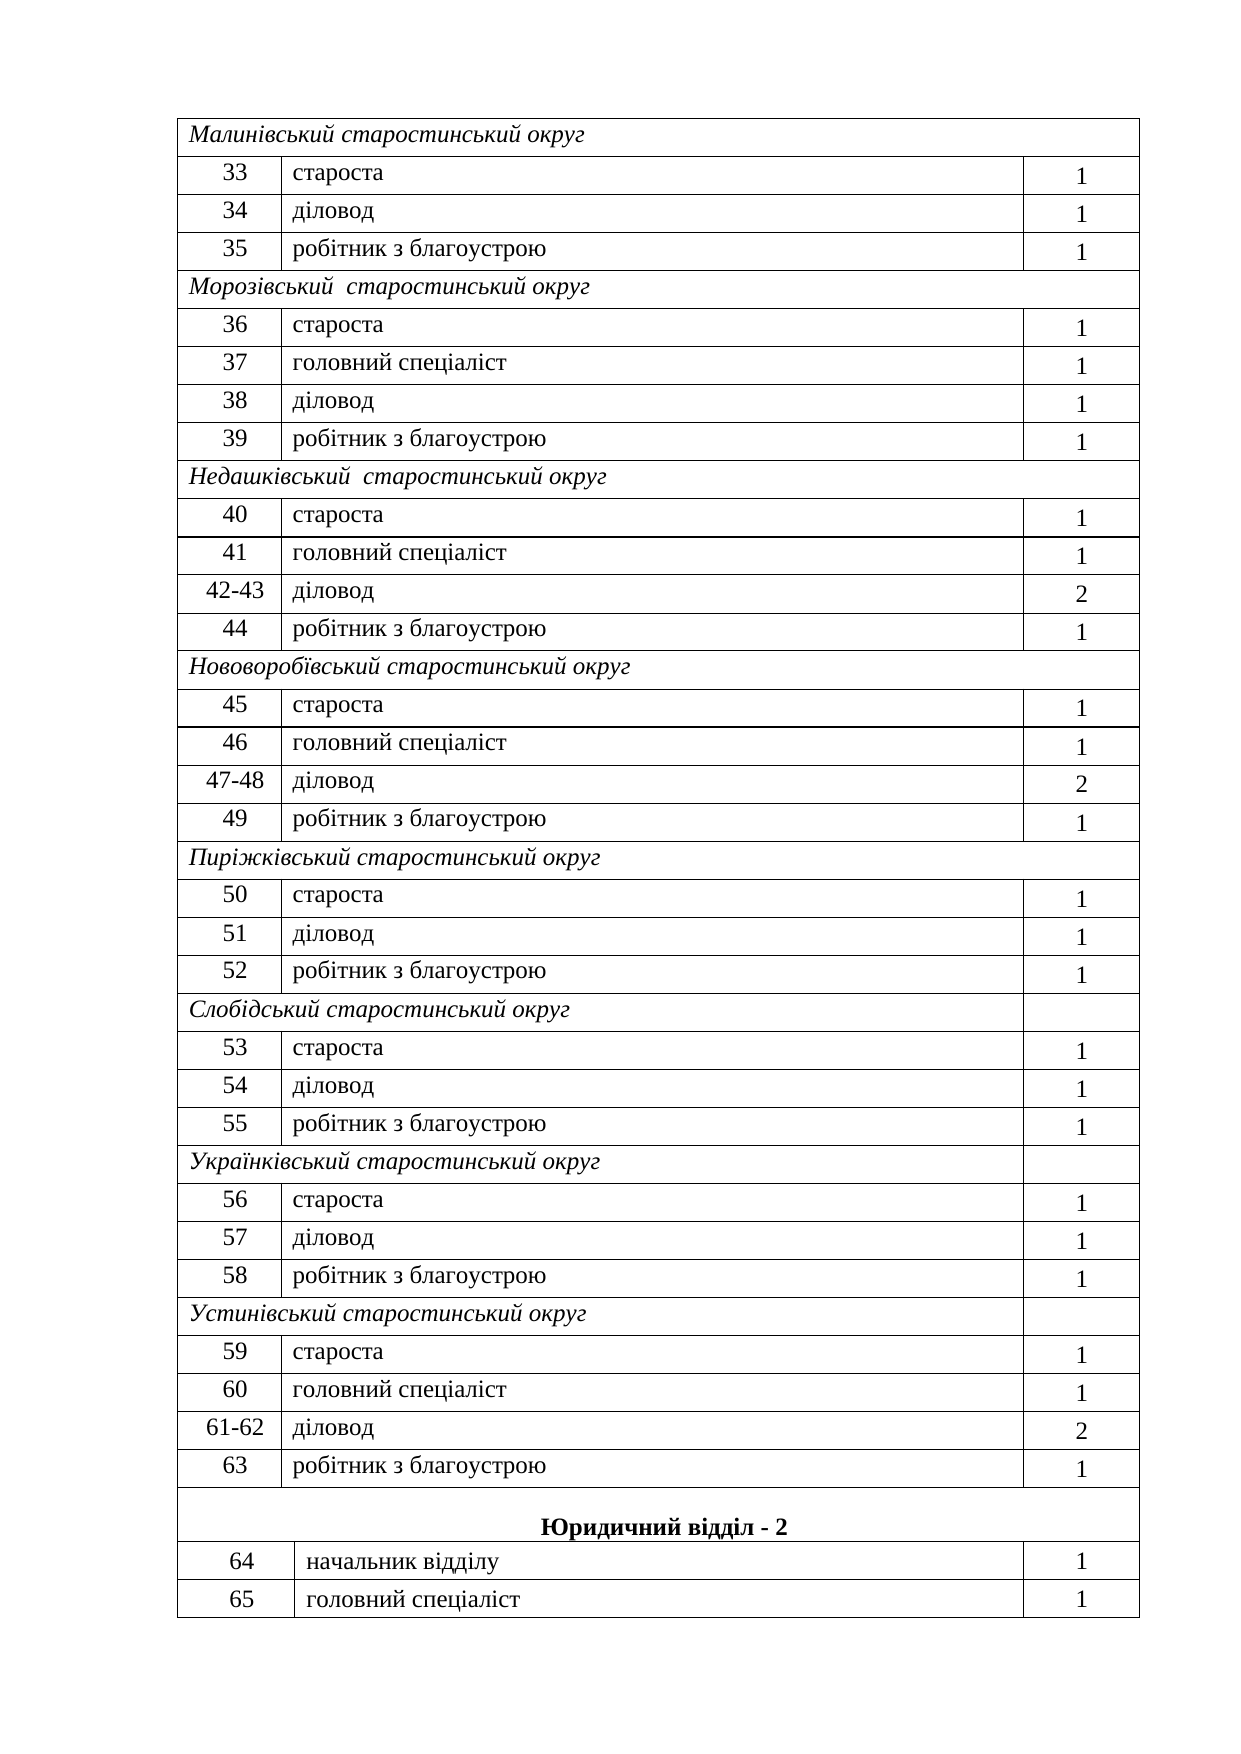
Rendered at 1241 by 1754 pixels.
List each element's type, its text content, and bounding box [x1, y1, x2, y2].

table_cell 1 [1024, 728, 1139, 764]
table_cell староста [282, 1032, 1023, 1069]
table_cell діловод [282, 575, 1023, 612]
table_cell 1 [1024, 1580, 1139, 1617]
table_cell 33 [178, 157, 281, 194]
table_cell Юридичний відділ - 2 [178, 1488, 1139, 1541]
table_cell 37 [178, 347, 281, 384]
table_cell 1 [1024, 804, 1139, 841]
table_cell робітник з благоустрою [282, 956, 1023, 993]
table_cell 1 [1024, 614, 1139, 650]
table_cell 51 [178, 918, 281, 954]
table_cell 1 [1024, 1260, 1139, 1297]
table_cell 59 [178, 1336, 281, 1373]
table_cell 1 [1024, 538, 1139, 574]
table_cell 2 [1024, 766, 1139, 802]
table_cell 34 [178, 195, 281, 232]
table_cell 1 [1024, 1032, 1139, 1069]
table_cell робітник з благоустрою [282, 1450, 1023, 1487]
table_cell 47-48 [178, 766, 281, 802]
table_cell 1 [1024, 385, 1139, 422]
table_cell головний спеціаліст [282, 1374, 1023, 1411]
table_cell діловод [282, 1070, 1023, 1107]
table_cell староста [282, 157, 1023, 194]
table_cell 1 [1024, 157, 1139, 194]
table_cell 42-43 [178, 575, 281, 612]
table_cell 1 [1024, 309, 1139, 346]
table_cell 1 [1024, 347, 1139, 384]
table_cell 46 [178, 728, 281, 764]
table_cell Українківський старостинський округ [178, 1146, 1023, 1183]
table_cell 36 [178, 309, 281, 346]
table_cell 1 [1024, 1108, 1139, 1145]
table_cell Слобідський старостинський округ [178, 994, 1023, 1031]
table_cell [1024, 1146, 1139, 1183]
table_cell головний спеціаліст [282, 728, 1023, 764]
table_cell [1024, 994, 1139, 1031]
table_cell 1 [1024, 1222, 1139, 1259]
table_cell діловод [282, 1412, 1023, 1449]
table_cell 60 [178, 1374, 281, 1411]
table_cell 1 [1024, 195, 1139, 232]
table_cell робітник з благоустрою [282, 614, 1023, 650]
table_cell Пиріжківський старостинський округ [178, 842, 1139, 878]
table_cell робітник з благоустрою [282, 1260, 1023, 1297]
table_cell 49 [178, 804, 281, 841]
table_cell діловод [282, 385, 1023, 422]
table_cell 65 [178, 1580, 294, 1617]
table_cell 53 [178, 1032, 281, 1069]
table_cell 35 [178, 233, 281, 270]
table_cell Нововоробївський старостинський округ [178, 651, 1139, 688]
table_cell 44 [178, 614, 281, 650]
table_cell 64 [178, 1542, 294, 1579]
table_cell робітник з благоустрою [282, 804, 1023, 841]
table_cell робітник з благоустрою [282, 1108, 1023, 1145]
table_cell Недашківський старостинський округ [178, 461, 1139, 498]
table_cell 52 [178, 956, 281, 993]
table_cell діловод [282, 766, 1023, 802]
table_cell староста [282, 1184, 1023, 1221]
table_cell діловод [282, 195, 1023, 232]
table_cell робітник з благоустрою [282, 423, 1023, 460]
table_cell 45 [178, 690, 281, 726]
table_cell 1 [1024, 1542, 1139, 1579]
table_cell 1 [1024, 1184, 1139, 1221]
table_cell Морозівський старостинський округ [178, 271, 1139, 308]
table_cell староста [282, 1336, 1023, 1373]
table_cell 38 [178, 385, 281, 422]
table_cell староста [282, 499, 1023, 536]
table_cell діловод [282, 918, 1023, 954]
table_cell начальник відділу [295, 1542, 1023, 1579]
table_cell 1 [1024, 1336, 1139, 1373]
table_cell 57 [178, 1222, 281, 1259]
table_cell 2 [1024, 1412, 1139, 1449]
table_cell 1 [1024, 918, 1139, 954]
table_cell староста [282, 880, 1023, 917]
table_cell 63 [178, 1450, 281, 1487]
table_cell головний спеціаліст [295, 1580, 1023, 1617]
table_cell 40 [178, 499, 281, 536]
table_cell 2 [1024, 575, 1139, 612]
table_cell 1 [1024, 1374, 1139, 1411]
table_cell 54 [178, 1070, 281, 1107]
table_cell 1 [1024, 423, 1139, 460]
table_cell 1 [1024, 233, 1139, 270]
table_cell [1024, 1298, 1139, 1335]
table_cell 58 [178, 1260, 281, 1297]
table_cell 1 [1024, 1070, 1139, 1107]
table_cell 55 [178, 1108, 281, 1145]
table_cell 1 [1024, 956, 1139, 993]
table_cell 1 [1024, 1450, 1139, 1487]
table_cell головний спеціаліст [282, 538, 1023, 574]
table_cell 50 [178, 880, 281, 917]
table_cell головний спеціаліст [282, 347, 1023, 384]
table_cell 41 [178, 538, 281, 574]
table_cell староста [282, 690, 1023, 726]
table_cell 1 [1024, 499, 1139, 536]
table_cell робітник з благоустрою [282, 233, 1023, 270]
table_cell 39 [178, 423, 281, 460]
table_cell 1 [1024, 690, 1139, 726]
table_cell 1 [1024, 880, 1139, 917]
table_cell Малинівський старостинський округ [178, 119, 1139, 156]
table_cell Устинівський старостинський округ [178, 1298, 1023, 1335]
table_cell староста [282, 309, 1023, 346]
table_cell 61-62 [178, 1412, 281, 1449]
table_cell діловод [282, 1222, 1023, 1259]
table_cell 56 [178, 1184, 281, 1221]
